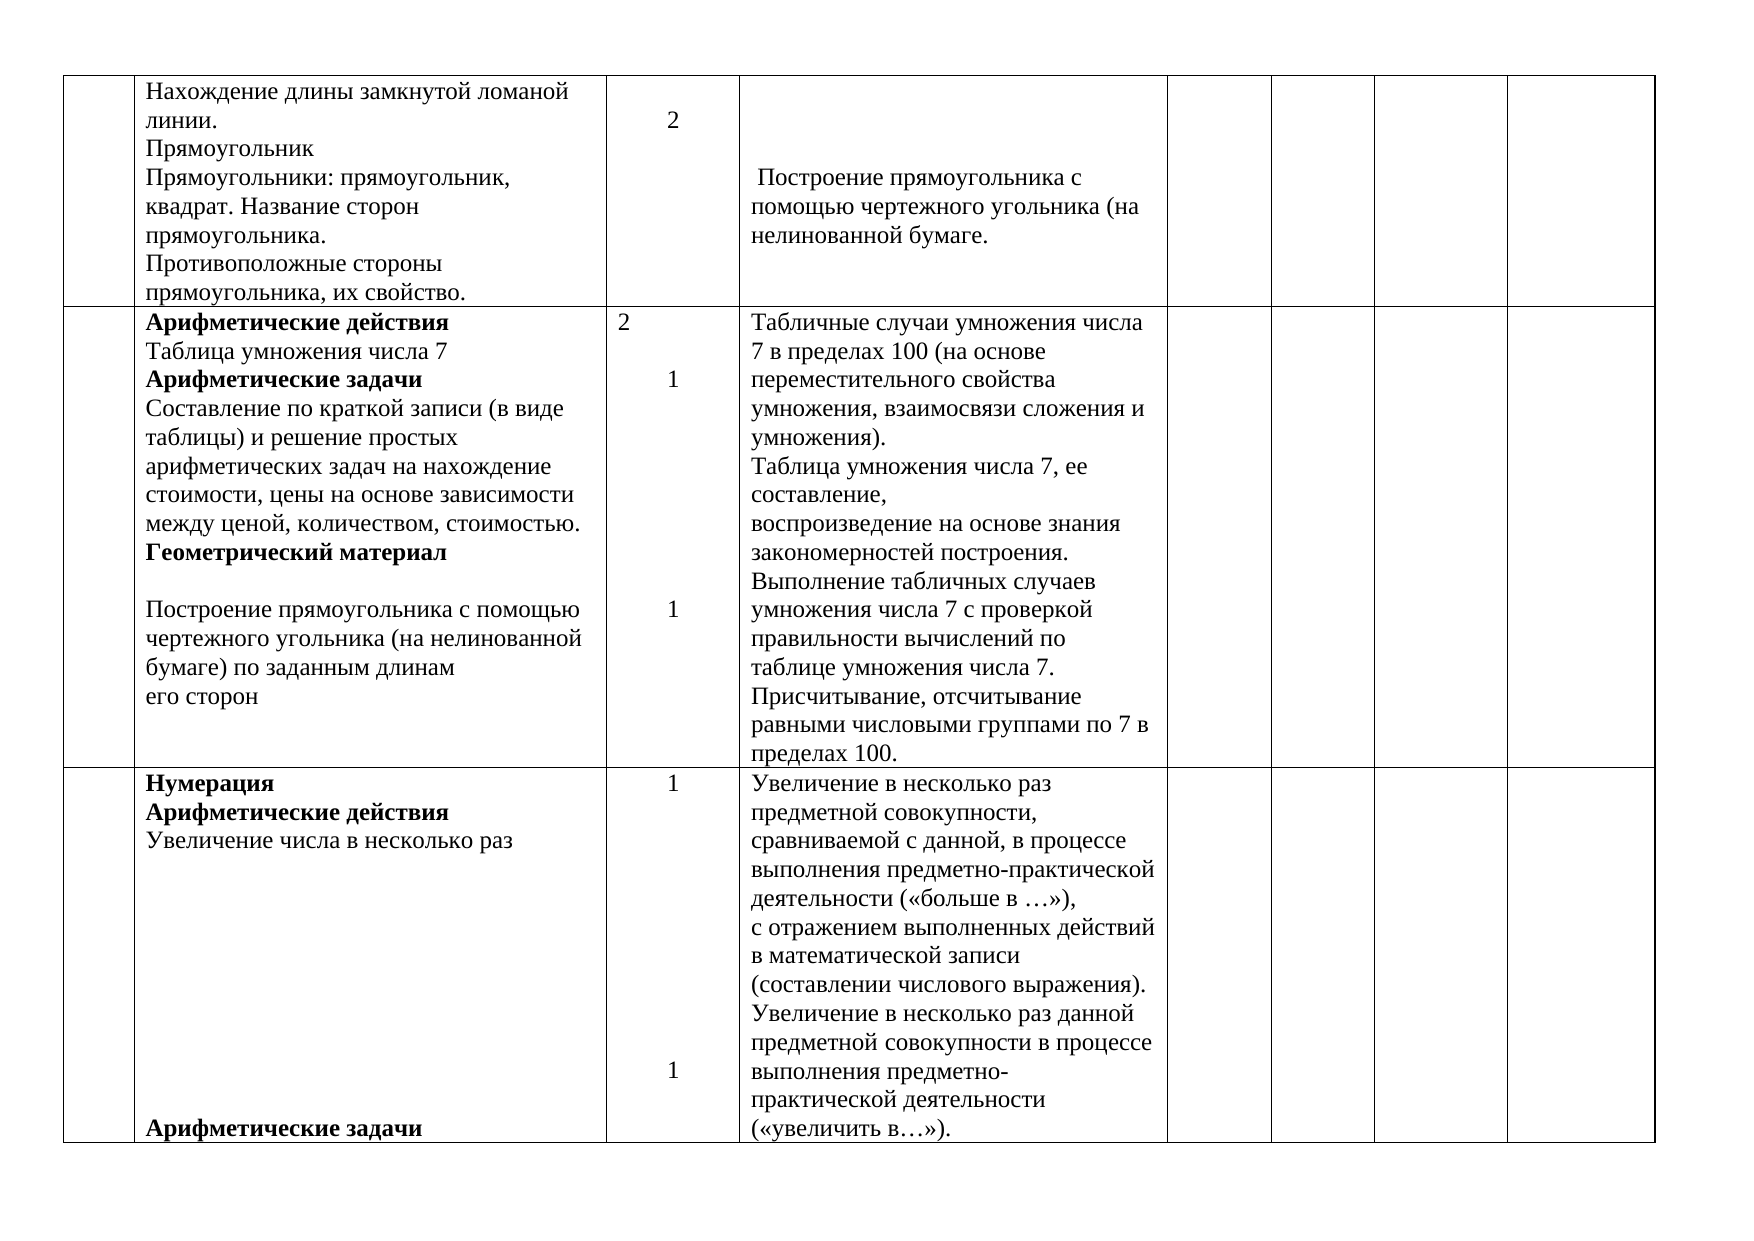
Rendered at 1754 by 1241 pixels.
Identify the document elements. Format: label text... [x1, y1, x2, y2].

table_cell [1375, 76, 1507, 306]
table_cell [1272, 76, 1374, 306]
table_cell [64, 307, 134, 767]
table_cell [64, 76, 134, 306]
table_cell [1375, 307, 1507, 767]
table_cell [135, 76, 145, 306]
table_cell [1508, 307, 1654, 767]
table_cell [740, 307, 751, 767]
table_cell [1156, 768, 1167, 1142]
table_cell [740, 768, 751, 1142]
table_cell [1168, 307, 1271, 767]
table_cell [1375, 768, 1507, 1142]
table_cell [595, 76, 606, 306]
table_cell Арифметические действия Таблица умножения числа 7 Арифметические задачи Составление по краткой записи (в виде таблицы) и решение простых арифметических задач на нахождение стоимости, цены на основе зависимости между ценой, количеством, стоимостью. Геометрический материал Построение прямоугольника с помощью чертежного угольника (на нелинованной бумаге) по заданным длинам его сторон [135, 307, 606, 767]
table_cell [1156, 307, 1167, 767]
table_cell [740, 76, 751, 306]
table_cell [1168, 76, 1271, 306]
table_cell [1508, 768, 1654, 1142]
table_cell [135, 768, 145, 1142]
table_cell 1 1 [607, 768, 739, 1142]
table_cell [1272, 768, 1374, 1142]
table_cell 1 2 [607, 76, 739, 306]
table_cell [1168, 768, 1271, 1142]
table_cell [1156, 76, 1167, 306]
table_cell [64, 768, 134, 1142]
table_cell [1272, 307, 1374, 767]
table_cell [1508, 76, 1654, 306]
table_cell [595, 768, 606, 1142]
table_cell 2 1 1 [607, 307, 739, 767]
